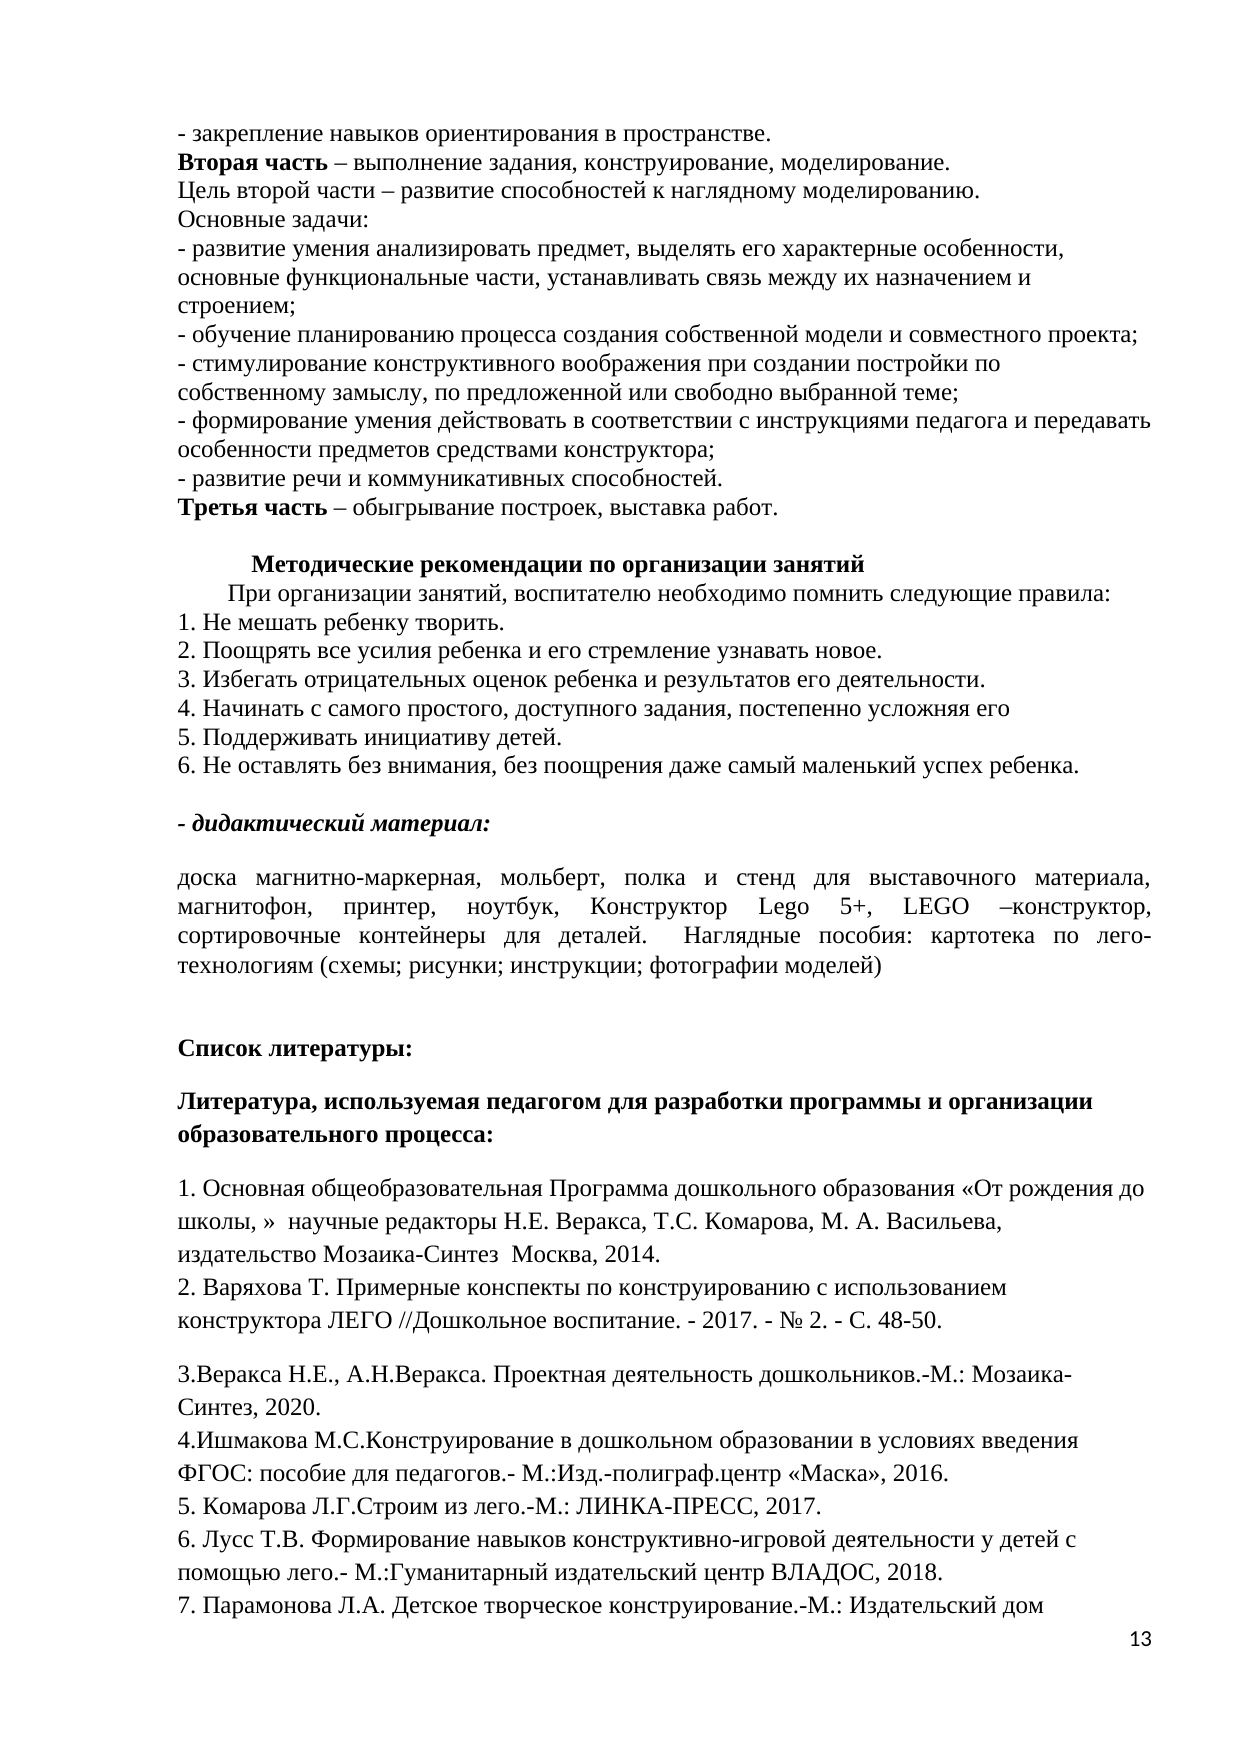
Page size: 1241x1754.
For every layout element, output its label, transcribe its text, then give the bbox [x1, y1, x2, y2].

text 2. Поощрять все усилия ребенка и его стремление узнавать новое. [177, 636, 1152, 664]
text Цель второй части – развитие способностей к наглядному моделированию. [177, 176, 1152, 204]
text 6. Не оставлять без внимания, без поощрения даже самый маленький успех ребенка. [177, 751, 1152, 779]
text - дидактический материал: [177, 808, 1152, 837]
text Вторая часть – выполнение задания, конструирование, моделирование. [177, 147, 1152, 176]
text Литература, используемая педагогом для разработки программы и организации образовательного процесса: [177, 1086, 1152, 1148]
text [177, 1359, 1152, 1619]
text Методические рекомендации по организации занятий [177, 549, 1152, 578]
text 3. Избегать отрицательных оценок ребенка и результатов его деятельности. [177, 664, 1152, 693]
text 5. Поддерживать инициативу детей. [177, 722, 1152, 751]
text доска магнитно-маркерная, мольберт, полка и стенд для выставочного материала, магнитофон, принтер, ноутбук, Конструктор Lego 5+, LEGO –конструктор, сортировочные контейнеры для деталей. Наглядные пособия: картотека по лего-технологиям (схемы; рисунки; инструкции; фотографии моделей) [177, 862, 1152, 979]
text - закрепление навыков ориентирования в пространстве. [177, 118, 1152, 147]
text Список литературы: [177, 1033, 1152, 1061]
text 1. Не мешать ребенку творить. [177, 607, 1152, 636]
text 1. Основная общеобразовательная Программа дошкольного образования «От рождения до школы, » научные редакторы Н.Е. Веракса, Т.С. Комарова, М. А. Васильева, издательство Мозаика-Синтез Москва, 2014. 2. Варяхова Т. Примерные конспекты по конструированию с использованием конструктора ЛЕГО //Дошкольное воспитание. - 2017. - № 2. - С. 48-50. [177, 1173, 1152, 1334]
text - развитие умения анализировать предмет, выделять его характерные особенности, основные функциональные части, устанавливать связь между их назначением и строением; [177, 233, 1152, 319]
text 4. Начинать с самого простого, доступного задания, постепенно усложняя его [177, 693, 1152, 722]
text - формирование умения действовать в соответствии с инструкциями педагога и передавать особенности предметов средствами конструктора; [177, 406, 1152, 463]
text - развитие речи и коммуникативных способностей. [177, 463, 1152, 492]
text - стимулирование конструктивного воображения при создании постройки по собственному замыслу, по предложенной или свободно выбранной теме; [177, 348, 1152, 406]
text Основные задачи: [177, 204, 1152, 233]
text - обучение планированию процесса создания собственной модели и совместного проекта; [177, 319, 1152, 348]
text При организации занятий, воспитателю необходимо помнить следующие правила: [177, 578, 1152, 607]
text Третья часть – обыгрывание построек, выставка работ. [177, 492, 1152, 521]
